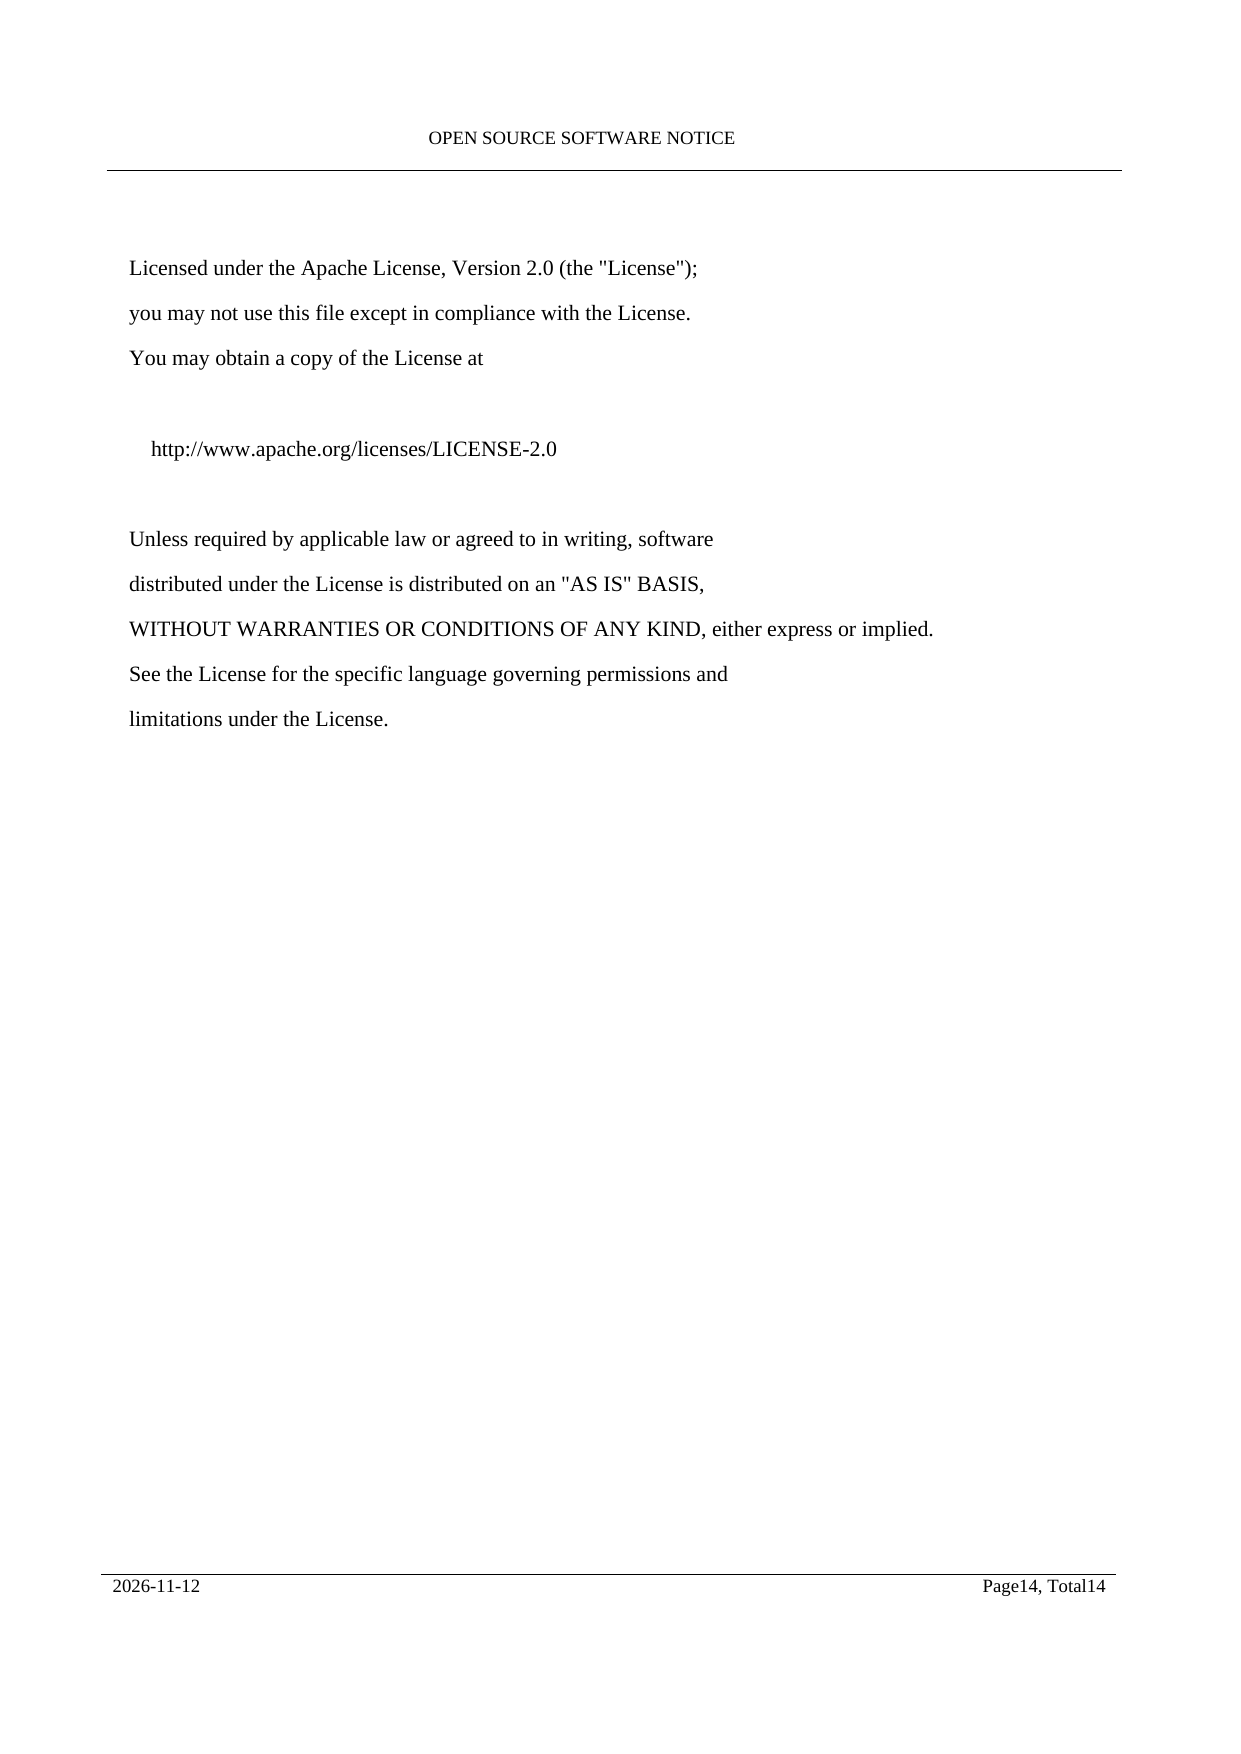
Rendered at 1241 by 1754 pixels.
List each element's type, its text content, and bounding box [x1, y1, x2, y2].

text Unless required by applicable law or agreed to in writing, software [112, 522, 1128, 554]
text limitations under the License. [112, 702, 1128, 735]
text See the License for the specific language governing permissions and [112, 657, 1128, 690]
text Licensed under the Apache License, Version 2.0 (the "License"); [112, 251, 1128, 284]
text http://www.apache.org/licenses/LICENSE-2.0 [112, 432, 1128, 464]
text WITHOUT WARRANTIES OR CONDITIONS OF ANY KIND, either express or implied. [112, 612, 1128, 645]
text you may not use this file except in compliance with the License. [112, 297, 1128, 329]
text You may obtain a copy of the License at [112, 342, 1128, 374]
text distributed under the License is distributed on an "AS IS" BASIS, [112, 567, 1128, 600]
